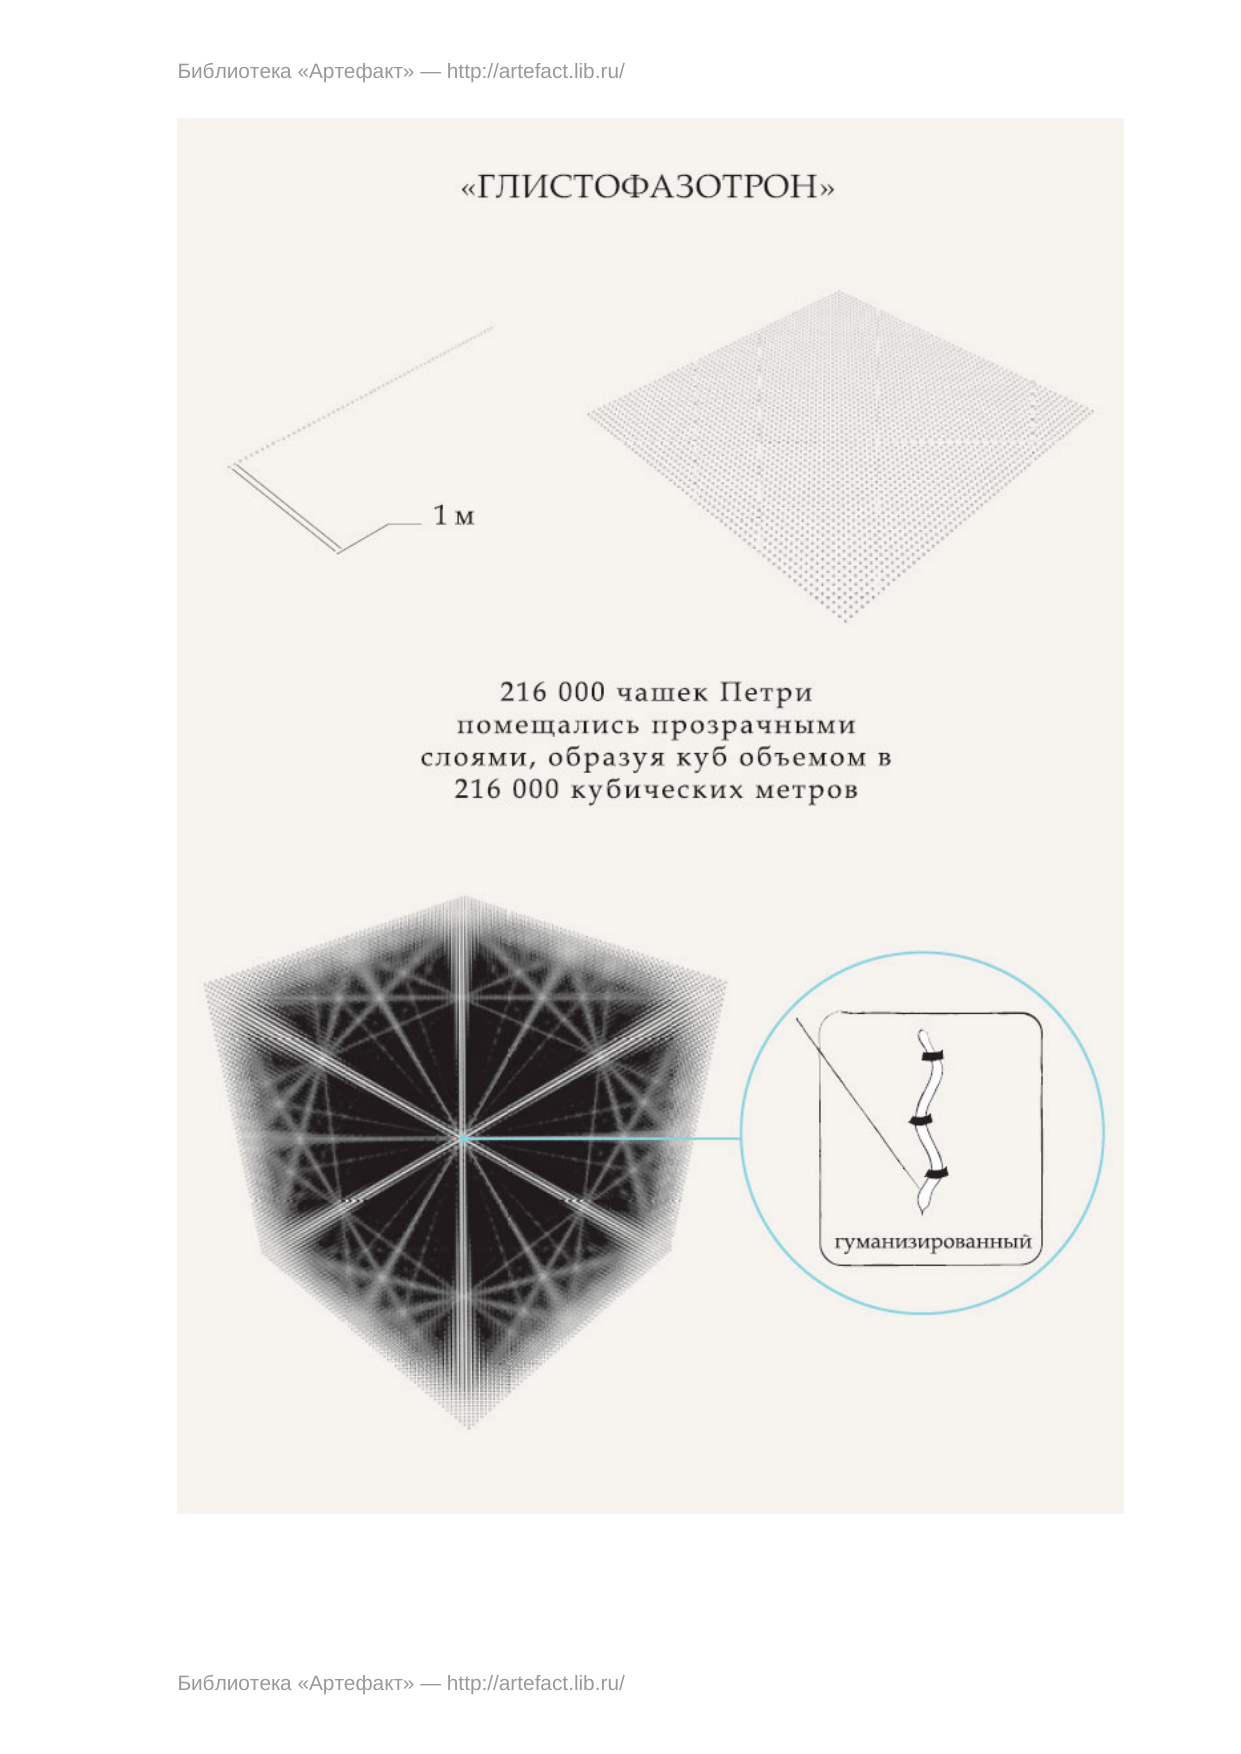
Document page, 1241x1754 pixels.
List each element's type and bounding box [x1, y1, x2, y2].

picture [177, 118, 1124, 1514]
